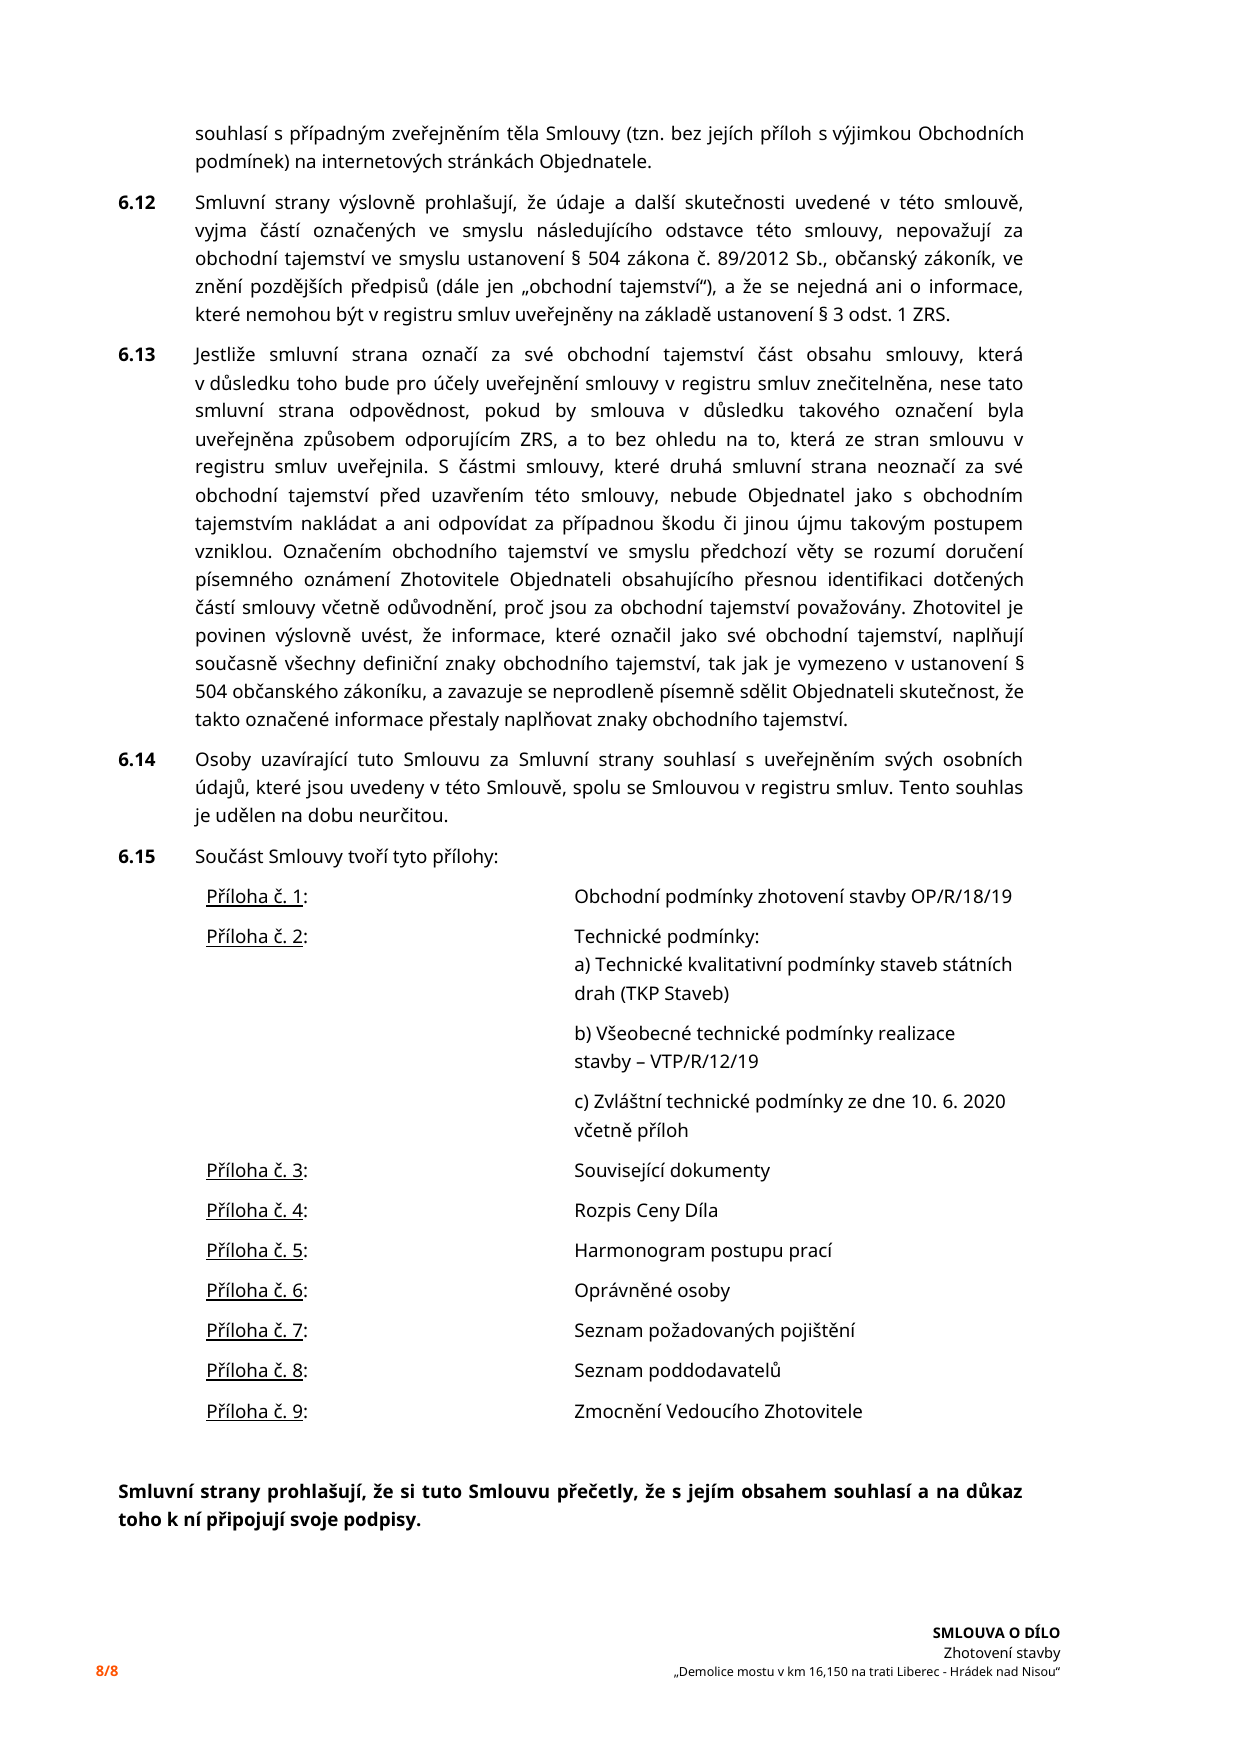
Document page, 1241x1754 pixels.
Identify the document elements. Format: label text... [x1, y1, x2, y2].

text Osoby uzavírající tuto Smlouvu za Smluvní strany souhlasí s uveřejněním svých osobních údajů, které jsou uvedeny v této Smlouvě, spolu se Smlouvou v registru smluv. Tento souhlas je udělen na dobu neurčitou. [118, 747, 1024, 828]
table_cell Seznam požadovaných pojištění [486, 1318, 1024, 1357]
table_cell Technické podmínky: a) Technické kvalitativní podmínky staveb státních drah (TKP Staveb) b) Všeobecné technické podmínky realizace stavby – VTP/R/12/19 c) Zvláštní technické podmínky ze dne 10. 6. 2020 včetně příloh [486, 924, 1024, 1157]
table_cell Příloha č. 8: Příloha č. 9: [118, 1358, 486, 1438]
table_cell Příloha č. 2: [118, 924, 486, 1157]
text Součást Smlouvy tvoří tyto přílohy: [118, 843, 1024, 869]
table_cell Rozpis Ceny Díla [486, 1197, 1024, 1237]
table_cell Oprávněné osoby [486, 1277, 1024, 1317]
table_cell Harmonogram postupu prací [486, 1237, 1024, 1277]
text Jestliže smluvní strana označí za své obchodní tajemství část obsahu smlouvy, která v důsledku toho bude pro účely uveřejnění smlouvy v registru smluv znečitelněna, nese tato smluvní strana odpovědnost, pokud by smlouva v důsledku takového označení byla uveřejněna způsobem odporujícím ZRS, a to bez ohledu na to, která ze stran smlouvu v registru smluv uveřejnila. S částmi smlouvy, které druhá smluvní strana neoznačí za své obchodní tajemství před uzavřením této smlouvy, nebude Objednatel jako s obchodním tajemstvím nakládat a ani odpovídat za případnou škodu či jinou újmu takovým postupem vzniklou. Označením obchodního tajemství ve smyslu předchozí věty se rozumí doručení písemného oznámení Zhotovitele Objednateli obsahujícího přesnou identifikaci dotčených částí smlouvy včetně odůvodnění, proč jsou za obchodní tajemství považovány. Zhotovitel je povinen výslovně uvést, že informace, které označil jako své obchodní tajemství, naplňují současně všechny definiční znaky obchodního tajemství, tak jak je vymezeno v ustanovení § 504 občanského zákoníku, a zavazuje se neprodleně písemně sdělit Objednateli skutečnost, že takto označené informace přestaly naplňovat znaky obchodního tajemství. [118, 342, 1024, 732]
text Smluvní strany prohlašují, že si tuto Smlouvu přečetly, že s jejím obsahem souhlasí a na důkaz toho k ní připojují svoje podpisy. [118, 1479, 1024, 1532]
table_cell Příloha č. 3: [118, 1157, 486, 1197]
table_cell Příloha č. 7: [118, 1318, 486, 1357]
table_cell Příloha č. 4: [118, 1197, 486, 1237]
table_cell Příloha č. 5: [118, 1237, 486, 1277]
table_cell Související dokumenty [486, 1157, 1024, 1197]
table_header Obchodní podmínky zhotovení stavby OP/R/18/19 [486, 884, 1024, 924]
table_cell Příloha č. 6: [118, 1277, 486, 1317]
text Smluvní strany výslovně prohlašují, že údaje a další skutečnosti uvedené v této smlouvě, vyjma částí označených ve smyslu následujícího odstavce této smlouvy, nepovažují za obchodní tajemství ve smyslu ustanovení § 504 zákona č. 89/2012 Sb., občanský zákoník, ve znění pozdějších předpisů (dále jen „obchodní tajemství“), a že se nejedná ani o informace, které nemohou být v registru smluv uveřejněny na základě ustanovení § 3 odst. 1 ZRS. [118, 189, 1024, 327]
table_header Příloha č. 1: [118, 884, 486, 924]
table_cell Seznam poddodavatelů Zmocnění Vedoucího Zhotovitele [486, 1358, 1024, 1438]
